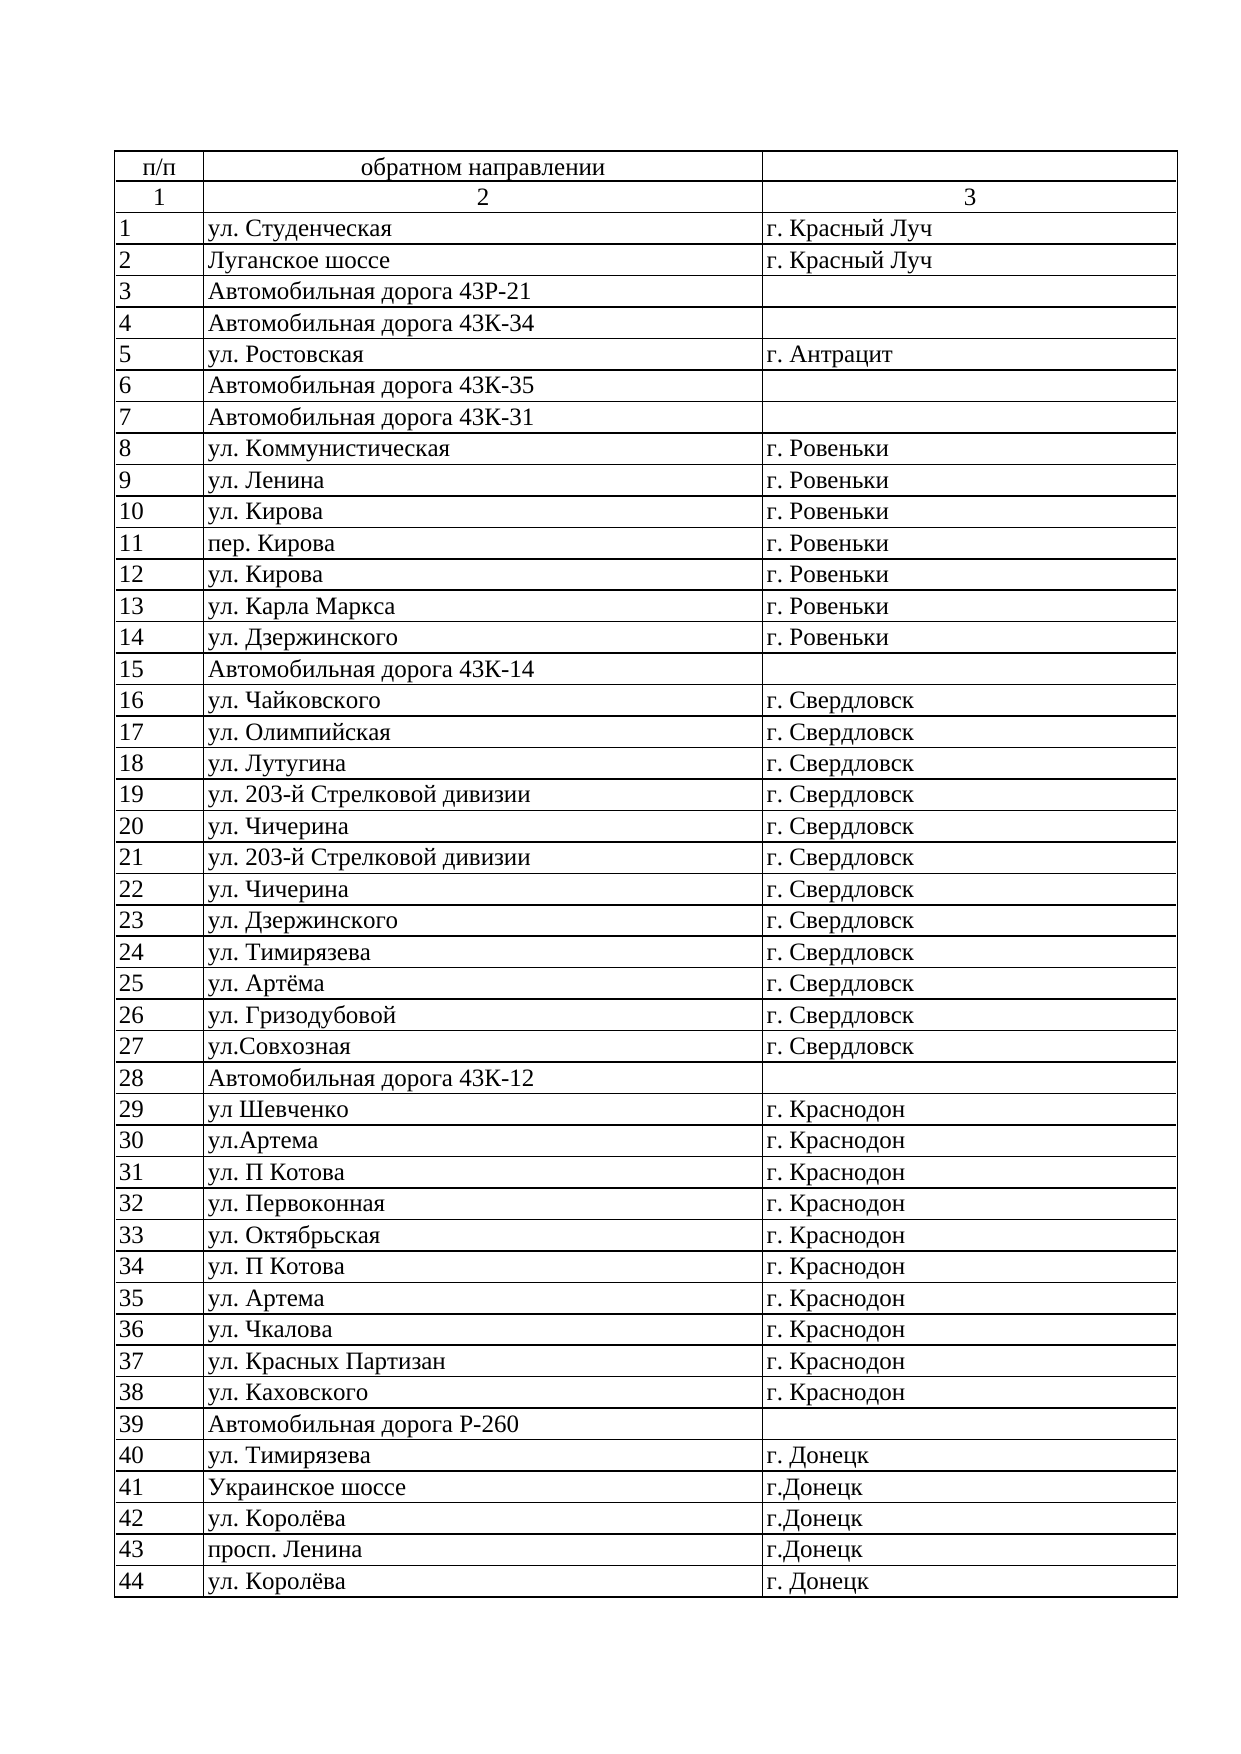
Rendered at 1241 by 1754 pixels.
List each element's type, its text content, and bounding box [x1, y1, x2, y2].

table_cell г. Красный Луч [763, 212, 1177, 243]
table_cell г. Ровеньки [763, 432, 1177, 463]
table_cell г.Донецк [763, 1502, 1177, 1533]
table_cell ул. 203-й Стрелковой дивизии [204, 780, 762, 809]
table_cell [763, 1407, 1177, 1439]
table_cell г. Краснодон [763, 1219, 1177, 1250]
table_cell ул. Кирова [204, 560, 762, 589]
table_cell 6 [115, 370, 203, 401]
table_cell г. Краснодон [763, 1250, 1177, 1281]
table_cell г. Ровеньки [763, 558, 1177, 589]
table_cell г. Ровеньки [763, 464, 1177, 495]
table_cell 42 [115, 1503, 203, 1533]
table_cell ул. Октябрьская [204, 1220, 762, 1250]
table_cell 1 [115, 213, 203, 243]
table_cell 17 [115, 716, 203, 747]
table_cell ул.Артема [204, 1126, 762, 1156]
table_cell г. Ровеньки [763, 526, 1177, 558]
table_cell [763, 401, 1177, 432]
table_cell [763, 275, 1177, 306]
table_cell 2 [115, 244, 203, 275]
table_cell Украинское шоссе [204, 1472, 762, 1502]
table_cell 30 [115, 1125, 203, 1156]
table_cell г. Краснодон [763, 1156, 1177, 1187]
table_cell ул. Карла Маркса [204, 591, 762, 621]
table_cell 44 [115, 1566, 203, 1596]
table_cell 1 [115, 181, 203, 212]
table_cell 32 [115, 1188, 203, 1218]
table_cell 7 [115, 402, 203, 432]
table_cell просп. Ленина [204, 1535, 762, 1564]
table_cell ул. Артёма [204, 968, 762, 998]
table_cell ул. Коммунистическая [204, 434, 762, 463]
table_cell г. Краснодон [763, 1187, 1177, 1218]
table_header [763, 152, 1177, 180]
table_cell г. Свердловск [763, 998, 1177, 1030]
table_cell ул. Королёва [204, 1566, 762, 1596]
table_cell г. Свердловск [763, 810, 1177, 841]
table_cell 41 [115, 1471, 203, 1502]
table_cell г. Краснодон [763, 1376, 1177, 1407]
table_cell 21 [115, 842, 203, 872]
table_cell 2 [204, 182, 762, 212]
table_cell г. Ровеньки [763, 621, 1177, 652]
table_cell Автомобильная дорога 43К-14 [204, 654, 762, 684]
table_cell Автомобильная дорога 43Р-21 [204, 276, 762, 306]
table_cell г. Краснодон [763, 1093, 1177, 1124]
table_cell ул. Чайковского [204, 685, 762, 715]
table_cell ул. П Котова [204, 1252, 762, 1281]
table_cell 35 [115, 1283, 203, 1313]
table_cell г.Донецк [763, 1470, 1177, 1502]
table_cell 3 [763, 180, 1177, 212]
table_cell г. Свердловск [763, 747, 1177, 778]
table_cell ул. Студенческая [204, 213, 762, 243]
table_cell 33 [115, 1220, 203, 1250]
table_cell 8 [115, 433, 203, 463]
table_cell г. Ровеньки [763, 589, 1177, 621]
table_cell г. Свердловск [763, 684, 1177, 715]
table_cell г. Краснодон [763, 1281, 1177, 1313]
table_cell 5 [115, 339, 203, 369]
table_cell г. Свердловск [763, 873, 1177, 904]
table_cell [763, 369, 1177, 401]
table_cell Автомобильная дорога 43К-34 [204, 308, 762, 338]
table_cell 24 [115, 936, 203, 967]
table_cell г. Донецк [763, 1439, 1177, 1470]
table_cell 16 [115, 685, 203, 715]
table_header N п/п [115, 152, 203, 180]
table_cell Автомобильная дорога 43К-35 [204, 371, 762, 401]
table_cell 37 [115, 1345, 203, 1376]
table_cell ул. Тимирязева [204, 1440, 762, 1470]
table_cell 26 [115, 999, 203, 1030]
table_cell ул. Кирова [204, 497, 762, 526]
table_cell 13 [115, 590, 203, 621]
table_cell г. Свердловск [763, 1030, 1177, 1061]
table_cell ул. Красных Партизан [204, 1346, 762, 1376]
table_cell 9 [115, 465, 203, 495]
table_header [204, 152, 762, 180]
table_cell Луганское шоссе [204, 245, 762, 275]
table_cell 25 [115, 968, 203, 998]
table_cell 39 [115, 1408, 203, 1439]
table_cell ул Шевченко [204, 1094, 762, 1124]
table_cell ул. Дзержинского [204, 622, 762, 652]
table_cell 20 [115, 811, 203, 841]
table_cell 15 [115, 653, 203, 684]
table_cell г. Свердловск [763, 935, 1177, 967]
table_cell г. Свердловск [763, 967, 1177, 998]
table_cell ул. Королёва [204, 1503, 762, 1533]
table_cell г. Донецк [763, 1565, 1177, 1596]
table_cell ул. П Котова [204, 1157, 762, 1187]
table_cell 23 [115, 905, 203, 935]
table_cell ул. Гризодубовой [204, 1000, 762, 1030]
table_cell 19 [115, 779, 203, 809]
table_cell г.Донецк [763, 1533, 1177, 1564]
table_cell пер. Кирова [204, 528, 762, 558]
table_cell 10 [115, 496, 203, 526]
table_cell г. Антрацит [763, 338, 1177, 369]
table_cell г. Краснодон [763, 1344, 1177, 1376]
table_cell 27 [115, 1031, 203, 1061]
table_cell г. Краснодон [763, 1313, 1177, 1344]
table_cell 14 [115, 622, 203, 652]
table_cell [763, 306, 1177, 338]
table_cell ул. Чичерина [204, 874, 762, 904]
table_cell Автомобильная дорога 43К-12 [204, 1063, 762, 1093]
table_cell г. Свердловск [763, 778, 1177, 809]
table_cell ул. 203-й Стрелковой дивизии [204, 843, 762, 872]
table_cell [763, 652, 1177, 684]
table_cell 22 [115, 874, 203, 904]
table_cell 11 [115, 528, 203, 558]
table_cell 40 [115, 1440, 203, 1470]
table_cell г. Свердловск [763, 841, 1177, 872]
table_cell 3 [115, 276, 203, 306]
table_cell 43 [115, 1534, 203, 1564]
table_cell 31 [115, 1157, 203, 1187]
table_cell ул. Каховского [204, 1377, 762, 1407]
table_cell 4 [115, 307, 203, 338]
table_cell г. Свердловск [763, 715, 1177, 747]
table_cell ул. Олимпийская [204, 717, 762, 747]
table_cell г. Красный Луч [763, 243, 1177, 275]
table_cell г. Краснодон [763, 1124, 1177, 1156]
table_cell Автомобильная дорога Р-260 [204, 1409, 762, 1439]
table_cell ул. Ленина [204, 465, 762, 495]
table_cell ул. Чичерина [204, 811, 762, 841]
table_cell ул. Артема [204, 1283, 762, 1313]
table_cell ул. Тимирязева [204, 937, 762, 967]
table_cell 34 [115, 1251, 203, 1281]
table_cell 12 [115, 559, 203, 589]
table_cell 28 [115, 1062, 203, 1093]
table_cell ул. Ростовская [204, 339, 762, 369]
table_cell г. Ровеньки [763, 495, 1177, 526]
table_cell г. Свердловск [763, 904, 1177, 935]
table_cell Автомобильная дорога 43К-31 [204, 402, 762, 432]
table_cell 36 [115, 1314, 203, 1344]
table_cell ул. Первоконная [204, 1189, 762, 1218]
table_cell 29 [115, 1094, 203, 1124]
table_cell 38 [115, 1377, 203, 1407]
table_cell 18 [115, 748, 203, 778]
table_cell ул. Дзержинского [204, 906, 762, 935]
table_cell ул. Лутугина [204, 748, 762, 778]
table_cell ул.Совхозная [204, 1031, 762, 1061]
table_cell [763, 1061, 1177, 1093]
table_cell ул. Чкалова [204, 1315, 762, 1344]
